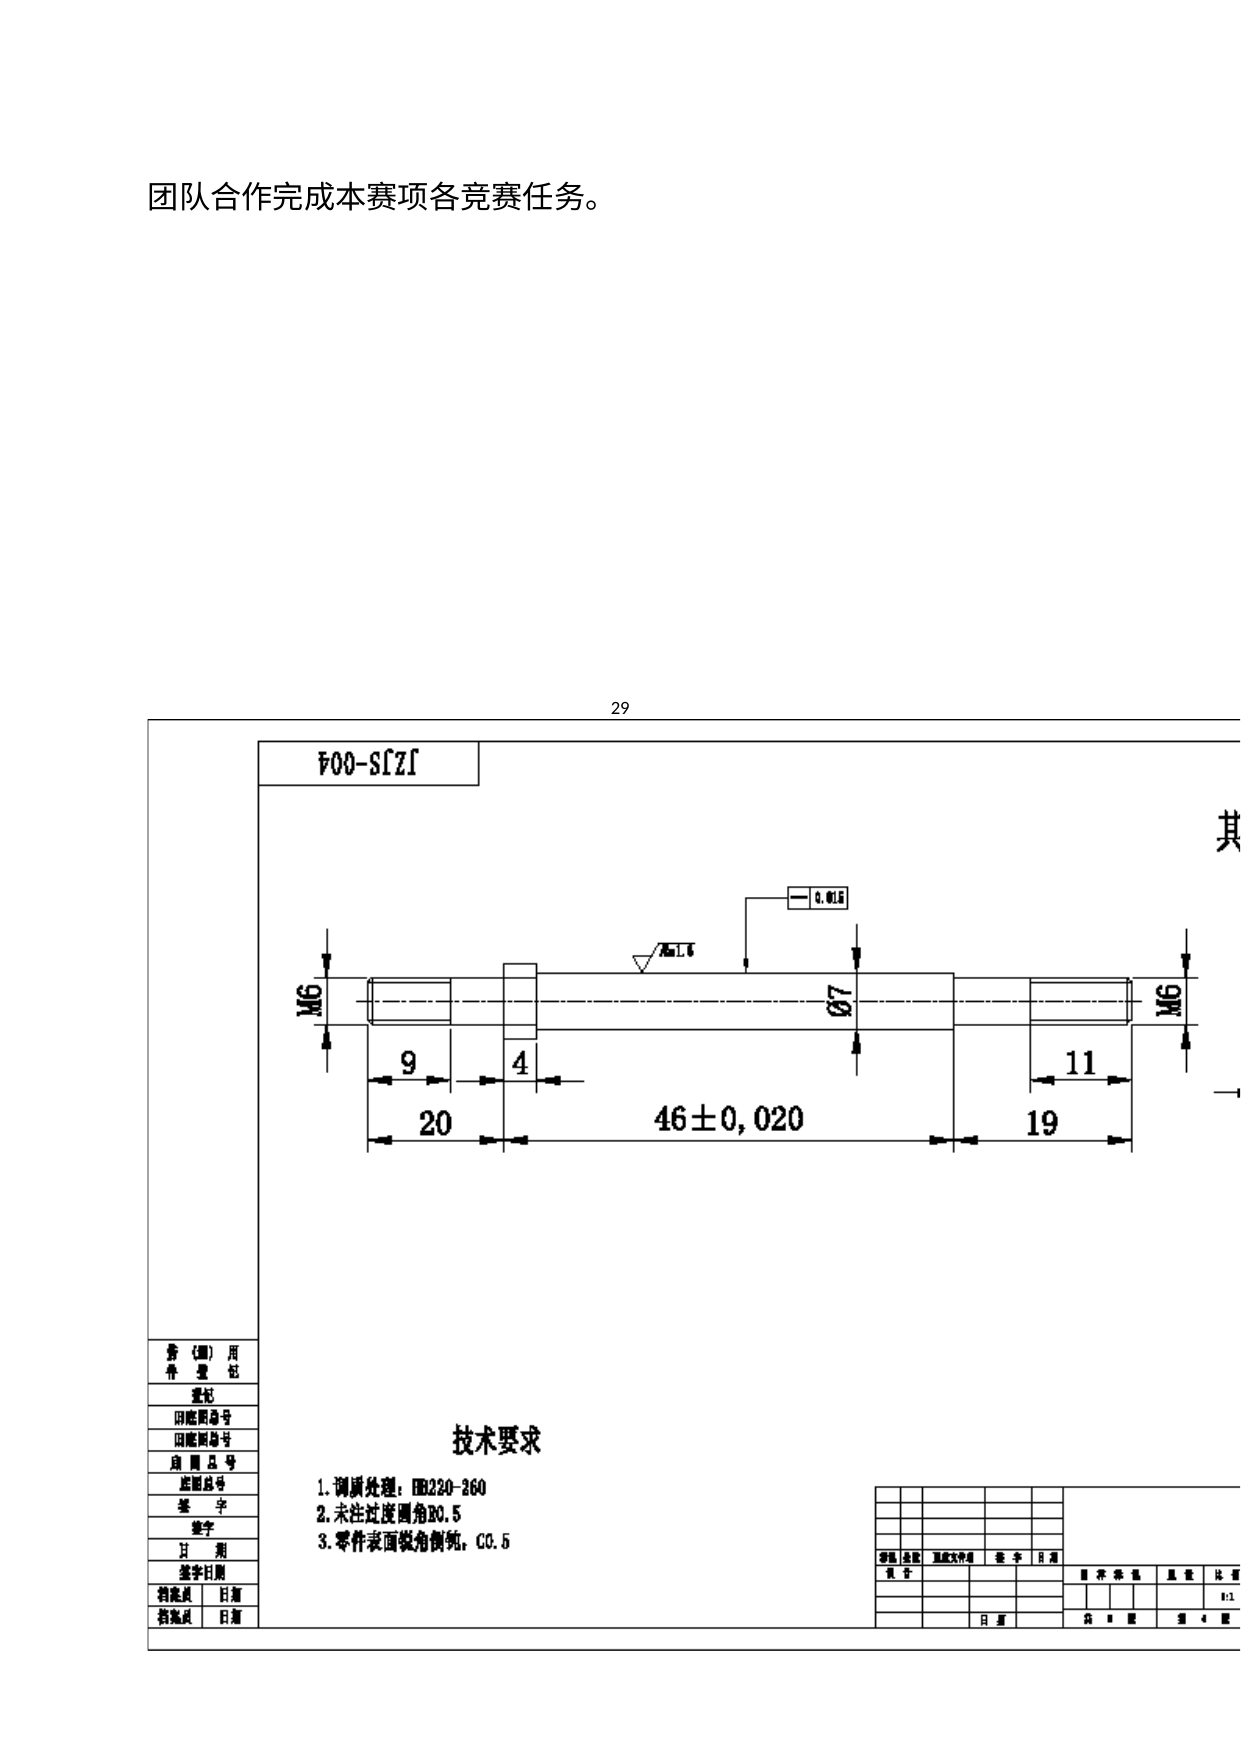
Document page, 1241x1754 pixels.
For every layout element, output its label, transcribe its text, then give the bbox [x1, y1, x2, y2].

text 请参赛选手参考图3的竞赛工作流程参考图，自主安排工作进程，团队合作完成本赛项各竞赛任务。 [148, 162, 1092, 227]
